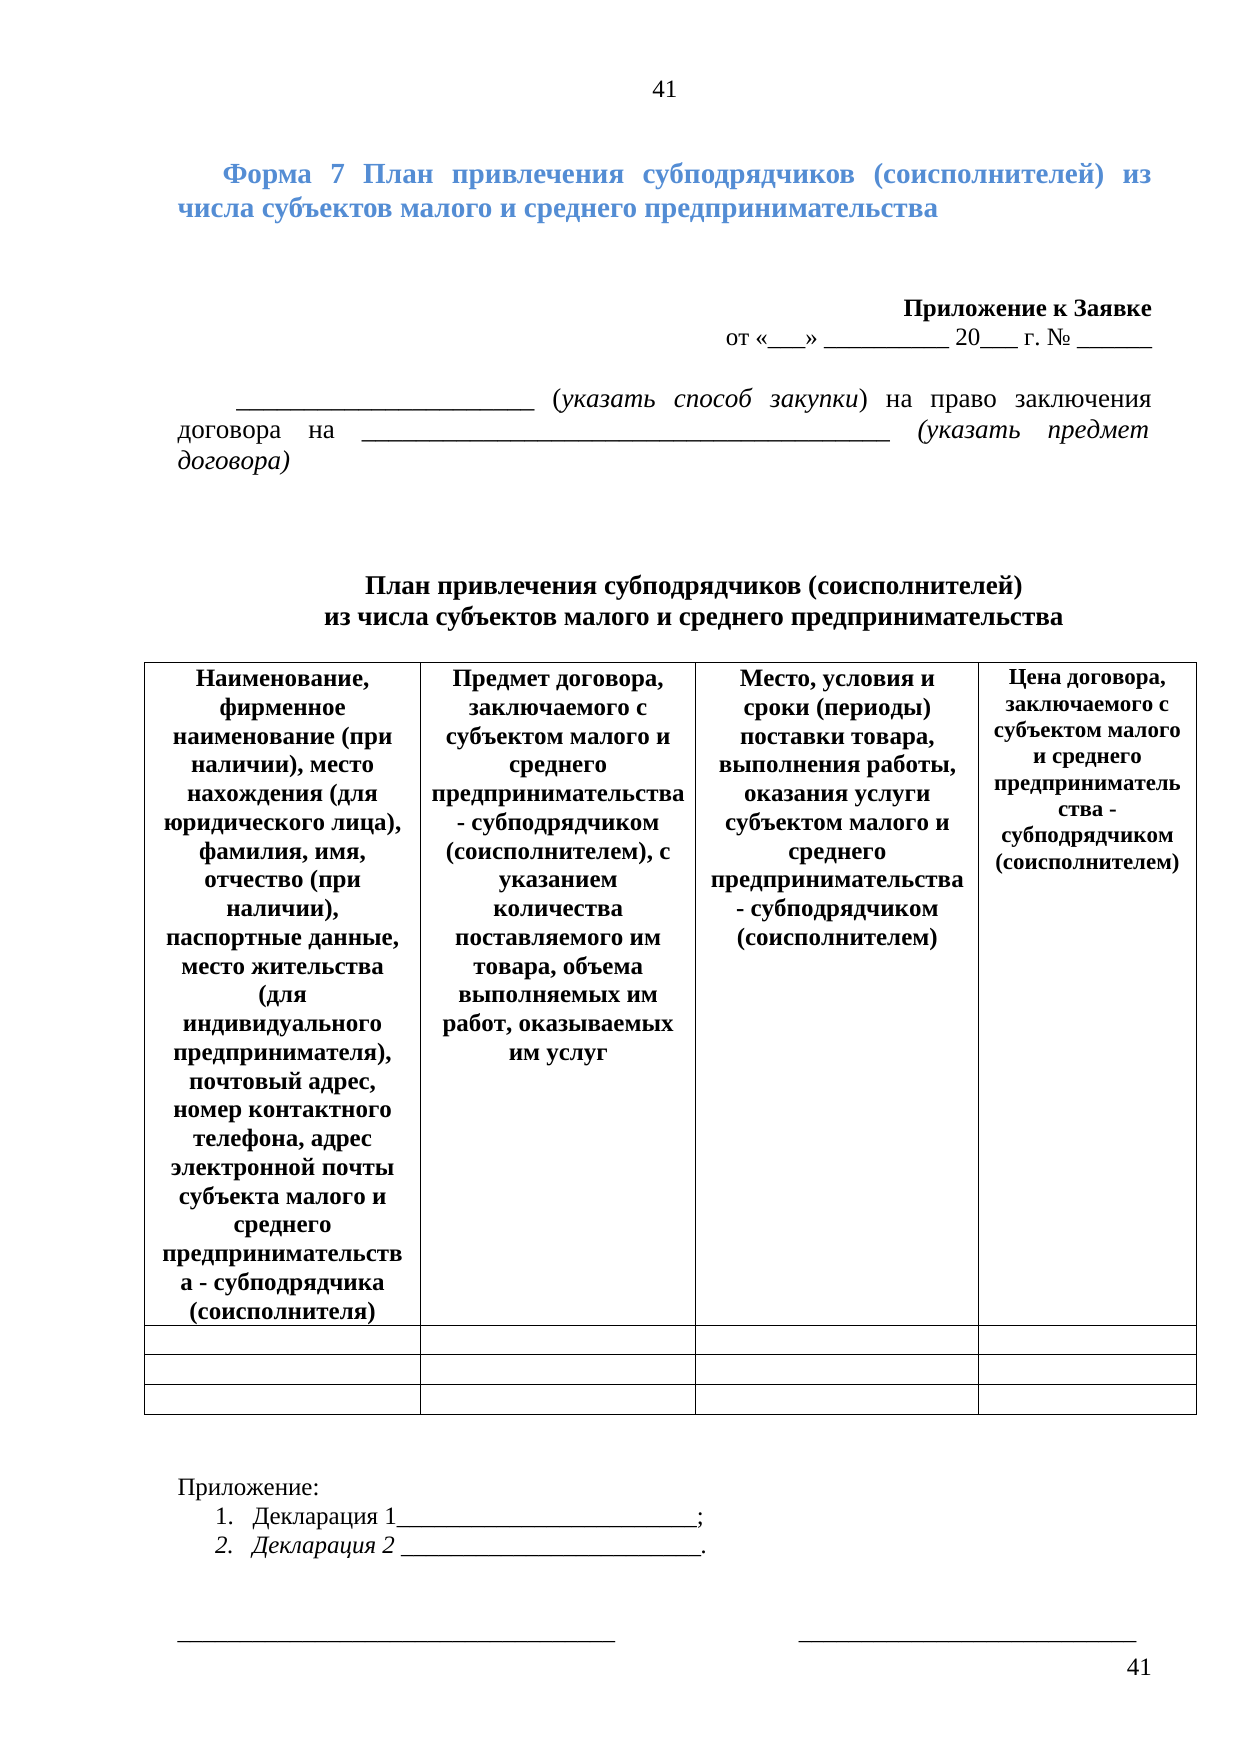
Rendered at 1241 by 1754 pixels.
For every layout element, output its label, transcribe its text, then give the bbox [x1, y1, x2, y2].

table_cell [145, 1326, 420, 1354]
table_header Наименование, фирменное наименование (при наличии), место нахождения (для юридического лица), фамилия, имя, отчество (при наличии), паспортные данные, место жительства (для индивидуального предпринимателя), почтовый адрес, номер контактного телефона, адрес электронной почты субъекта малого и среднего предпринимательства - субподрядчика (соисполнителя) [145, 663, 420, 1324]
table_cell [421, 1355, 695, 1384]
text ___________________________________ ___________________________ [177, 1616, 1152, 1645]
table_header Место, условия и сроки (периоды) поставки товара, выполнения работы, оказания услуги субъектом малого и среднего предпринимательства - субподрядчиком (соисполнителем) [696, 663, 978, 1324]
table_cell [696, 1385, 978, 1414]
table_cell [421, 1326, 695, 1354]
list Декларация 2 ________________________. [215, 1530, 1152, 1559]
table_cell [421, 1385, 695, 1414]
text Приложение: [177, 1472, 1152, 1501]
table_cell [979, 1355, 1196, 1384]
table_cell [979, 1326, 1196, 1354]
text Приложение к Заявке [177, 293, 1152, 322]
table_cell [145, 1355, 420, 1384]
text из числа субъектов малого и среднего предпринимательства [177, 600, 1152, 631]
text ______________________ (указать способ закупки) на право заключения договора на _______________________________________ (указать предмет договора) [177, 382, 1152, 475]
list Декларация 1________________________; [215, 1501, 1152, 1530]
text от «___» __________ 20___ г. № ______ [177, 322, 1152, 351]
table_cell [696, 1355, 978, 1384]
subtitle Форма 7 План привлечения субподрядчиков (соисполнителей) из числа субъектов малого и среднего предпринимательства [177, 156, 1152, 223]
table_cell [145, 1385, 420, 1414]
table_cell [979, 1385, 1196, 1414]
table_header Предмет договора, заключаемого с субъектом малого и среднего предпринимательства - субподрядчиком (соисполнителем), с указанием количества поставляемого им товара, объема выполняемых им работ, оказываемых им услуг [421, 663, 695, 1324]
table_cell [696, 1326, 978, 1354]
table_header Цена договора, заключаемого с субъектом малого и среднего предпринимательства - субподрядчиком (соисполнителем) [979, 663, 1196, 1324]
text План привлечения субподрядчиков (соисполнителей) [177, 569, 1152, 600]
